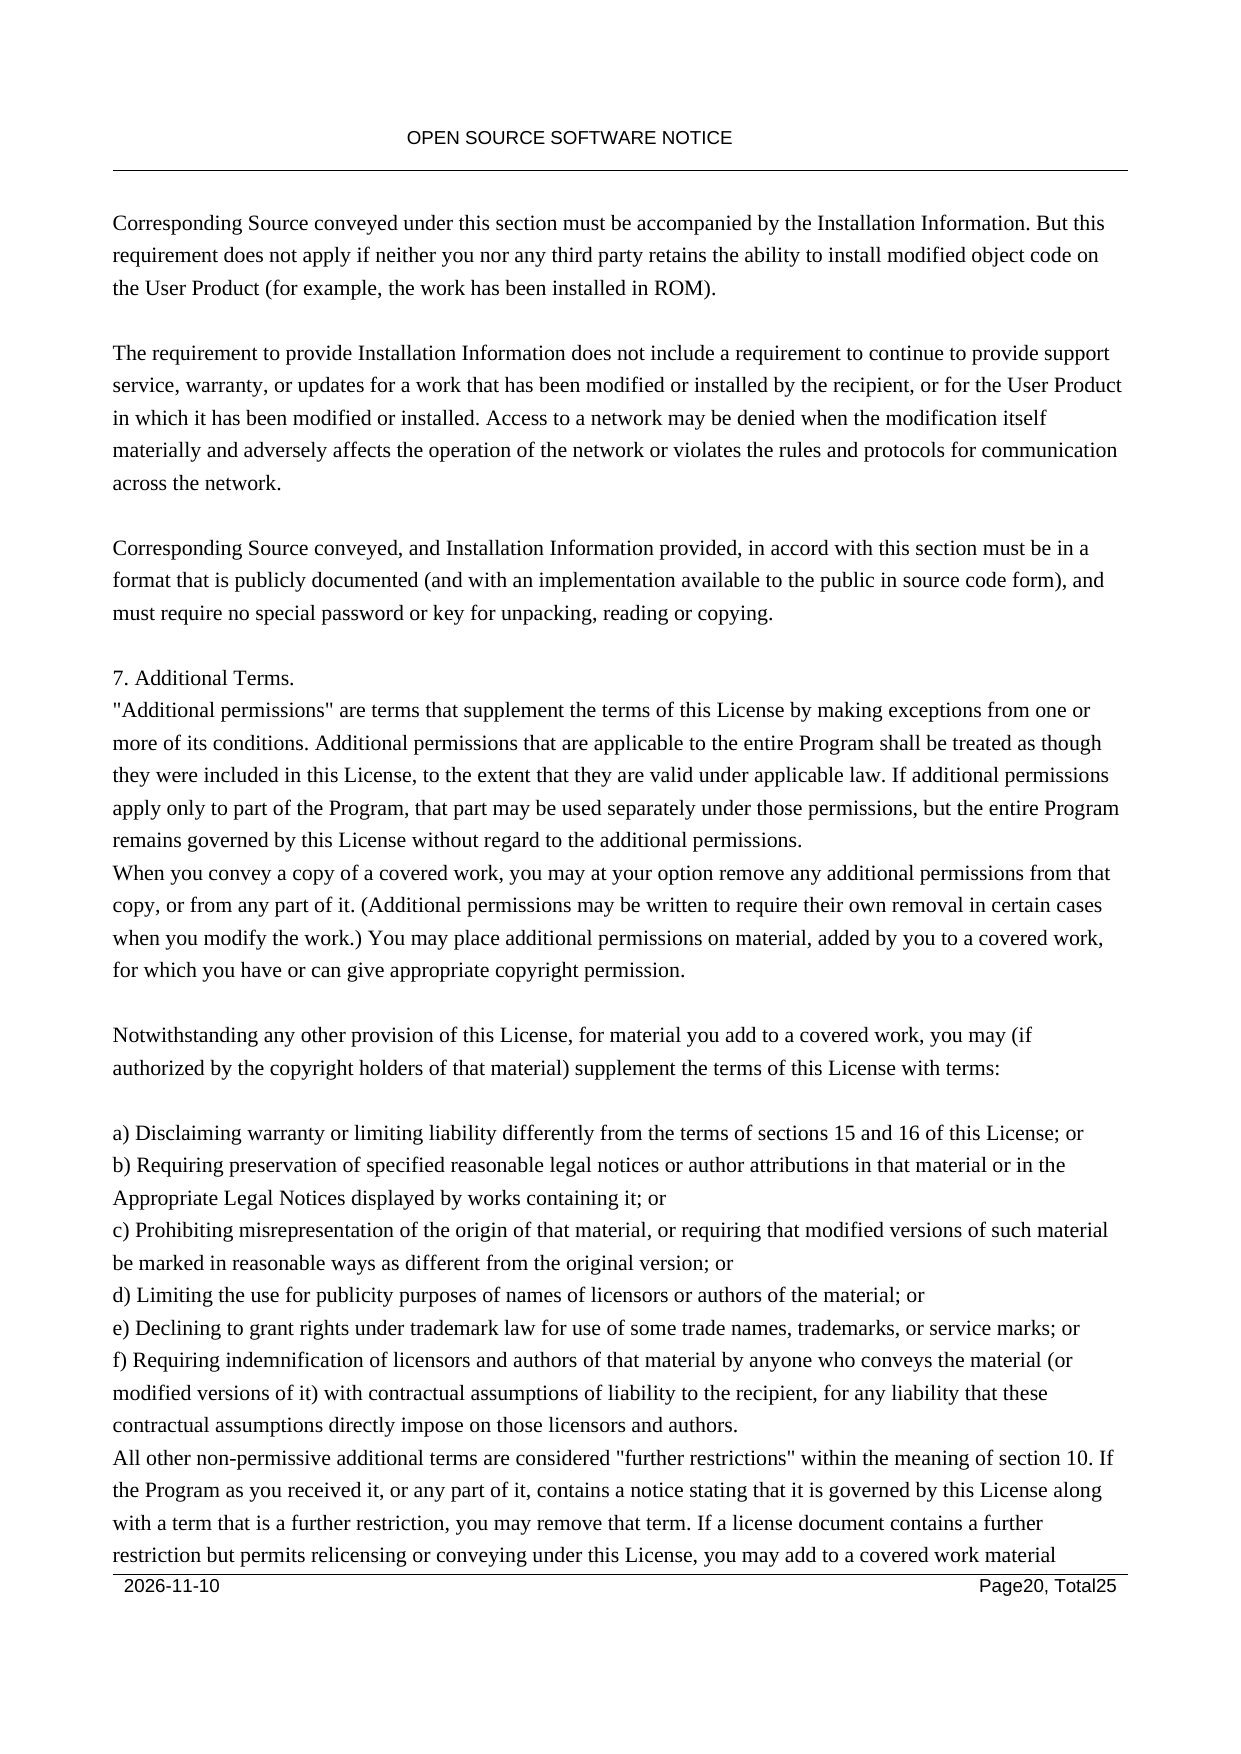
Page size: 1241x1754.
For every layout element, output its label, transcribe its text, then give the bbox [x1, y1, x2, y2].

text "Additional permissions" are terms that supplement the terms of this License by making exceptions from one or more of its conditions. Additional permissions that are applicable to the entire Program shall be treated as though they were included in this License, to the extent that they are valid under applicable law. If additional permissions apply only to part of the Program, that part may be used separately under those permissions, but the entire Program remains governed by this License without regard to the additional permissions. [112, 694, 1128, 856]
text b) Requiring preservation of specified reasonable legal notices or author attributions in that material or in the Appropriate Legal Notices displayed by works containing it; or [112, 1149, 1128, 1214]
text Corresponding Source conveyed, and Installation Information provided, in accord with this section must be in a format that is publicly documented (and with an implementation available to the public in source code form), and must require no special password or key for unpacking, reading or copying. [112, 531, 1128, 629]
text c) Prohibiting misrepresentation of the origin of that material, or requiring that modified versions of such material be marked in reasonable ways as different from the original version; or [112, 1214, 1128, 1279]
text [112, 1441, 1128, 1571]
text The requirement to provide Installation Information does not include a requirement to continue to provide support service, warranty, or updates for a work that has been modified or installed by the recipient, or for the User Product in which it has been modified or installed. Access to a network may be denied when the modification itself materially and adversely affects the operation of the network or violates the rules and protocols for communication across the network. [112, 336, 1128, 499]
text d) Limiting the use for publicity purposes of names of licensors or authors of the material; or [112, 1279, 1128, 1311]
text f) Requiring indemnification of licensors and authors of that material by anyone who conveys the material (or modified versions of it) with contractual assumptions of liability to the recipient, for any liability that these contractual assumptions directly impose on those licensors and authors. [112, 1344, 1128, 1441]
text 7. Additional Terms. [112, 661, 1128, 694]
text When you convey a copy of a covered work, you may at your option remove any additional permissions from that copy, or from any part of it. (Additional permissions may be written to require their own removal in certain cases when you modify the work.) You may place additional permissions on material, added by you to a covered work, for which you have or can give appropriate copyright permission. [112, 856, 1128, 986]
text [112, 206, 1128, 304]
text a) Disclaiming warranty or limiting liability differently from the terms of sections 15 and 16 of this License; or [112, 1116, 1128, 1149]
text e) Declining to grant rights under trademark law for use of some trade names, trademarks, or service marks; or [112, 1311, 1128, 1344]
text Notwithstanding any other provision of this License, for material you add to a covered work, you may (if authorized by the copyright holders of that material) supplement the terms of this License with terms: [112, 1019, 1128, 1084]
